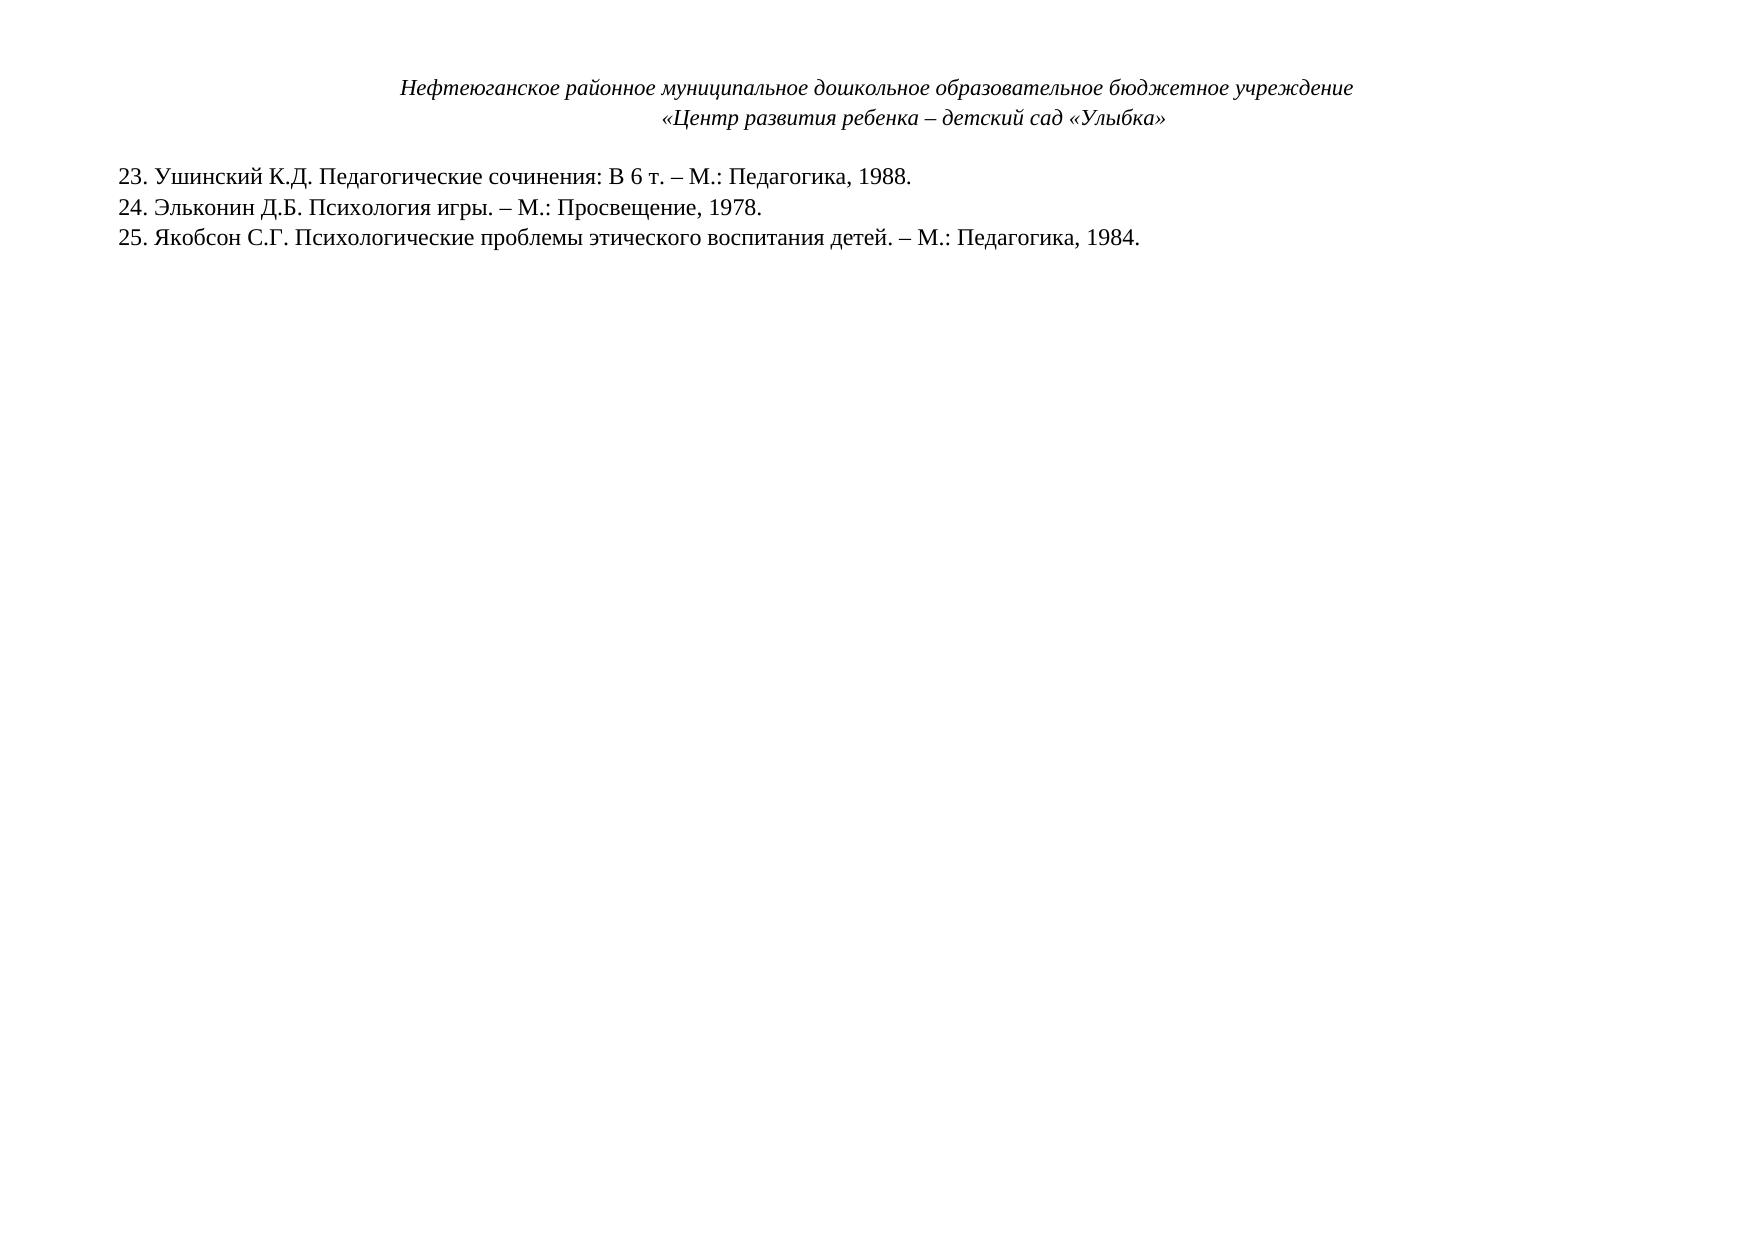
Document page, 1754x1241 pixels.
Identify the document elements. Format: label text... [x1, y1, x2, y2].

text 24. Эльконин Д.Б. Психология игры. – М.: Просвещение, 1978. [118, 193, 1636, 220]
text 23. Ушинский К.Д. Педагогические сочинения: В 6 т. – М.: Педагогика, 1988. [118, 162, 1636, 190]
text 25. Якобсон С.Г. Психологические проблемы этического воспитания детей. – М.: Педагогика, 1984. [118, 223, 1636, 251]
